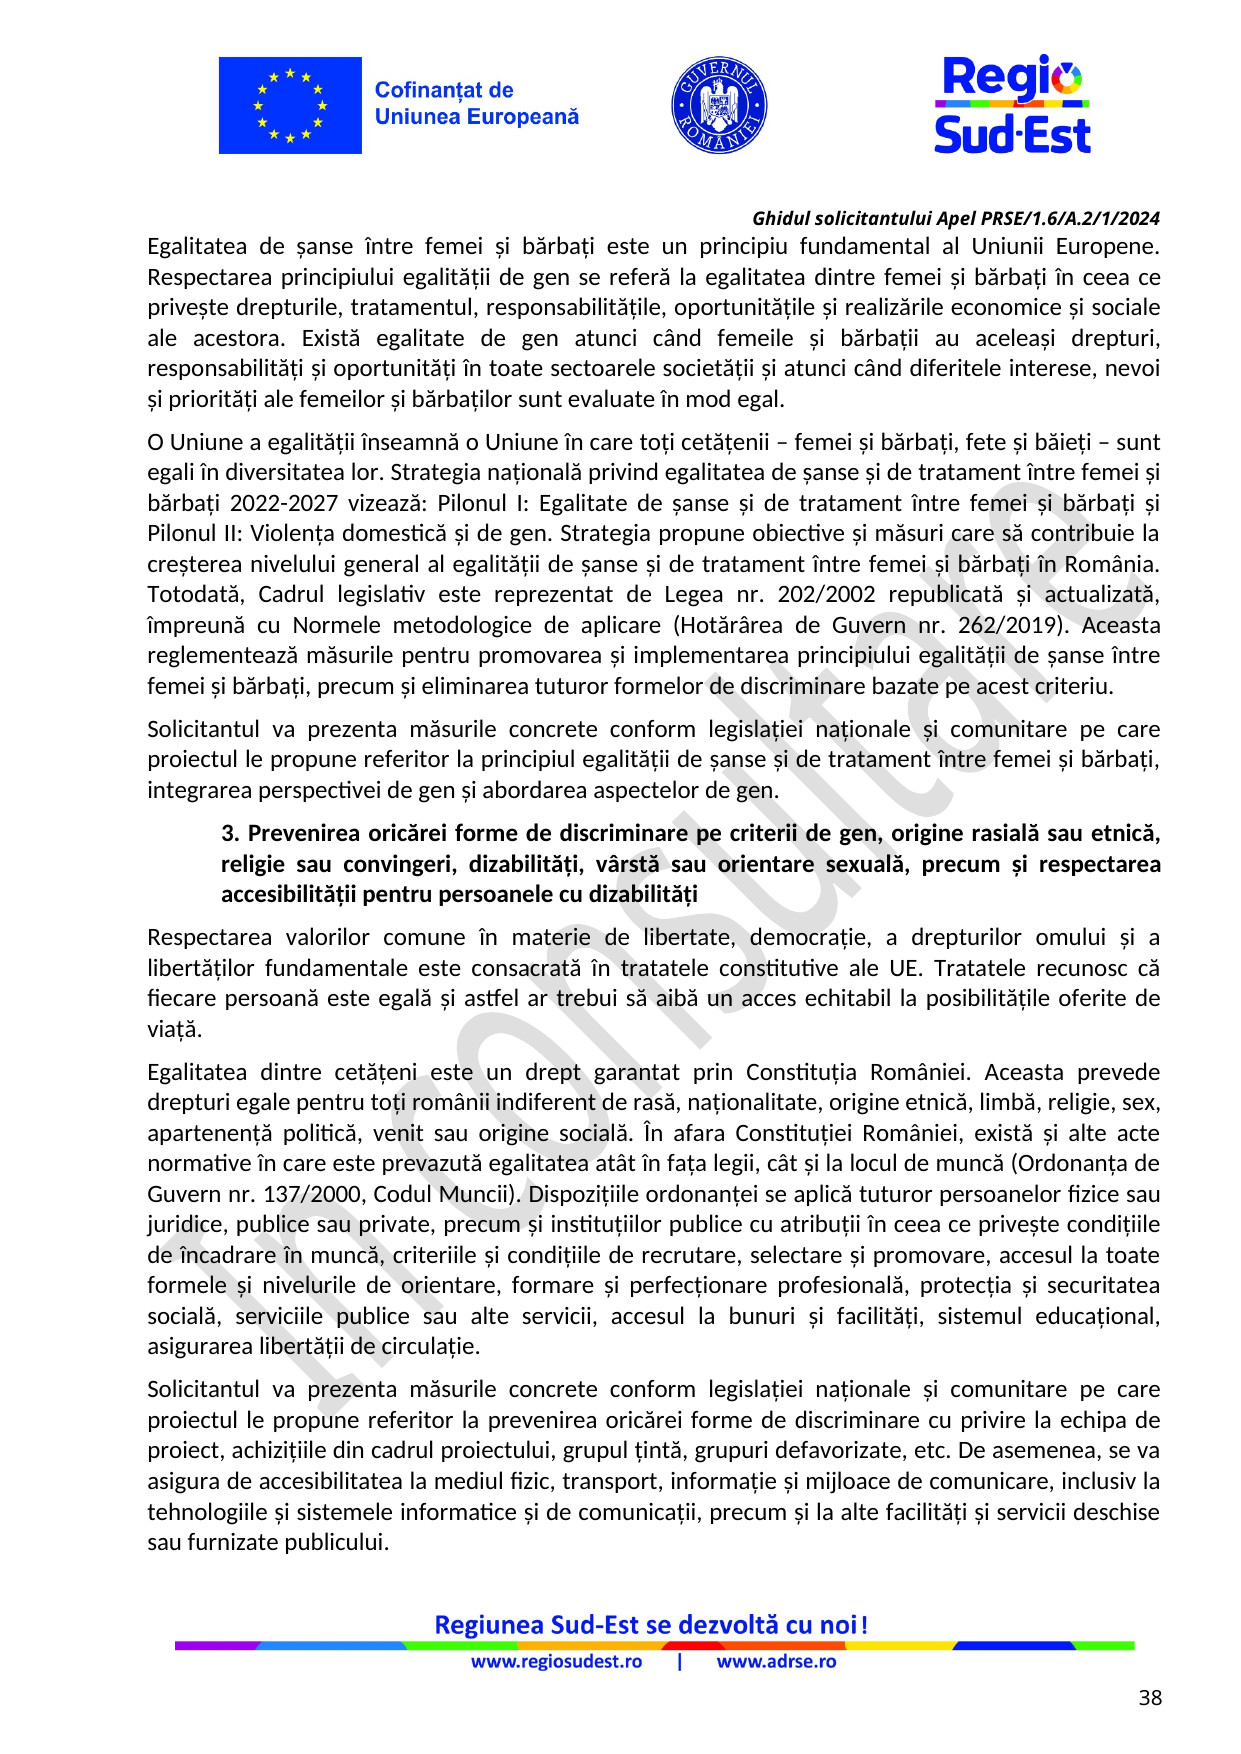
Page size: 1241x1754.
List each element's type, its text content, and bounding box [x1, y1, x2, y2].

text Respectarea valorilor comune în materie de libertate, democrație, a drepturilor omului și a libertăților fundamentale este consacrată în tratatele constitutive ale UE. Tratatele recunosc că fiecare persoană este egală și astfel ar trebui să aibă un acces echitabil la posibilitățile oferite de viață. [147, 921, 1162, 1043]
picture [218, 54, 1091, 155]
text Solicitantul va prezenta măsurile concrete conform legislației naționale și comunitare pe care proiectul le propune referitor la principiul egalității de șanse și de tratament între femei și bărbați, integrarea perspectivei de gen și abordarea aspectelor de gen. [147, 713, 1162, 805]
text Egalitatea de șanse între femei și bărbați este un principiu fundamental al Uniunii Europene. Respectarea principiului egalităţii de gen se referă la egalitatea dintre femei și bărbați în ceea ce privește drepturile, tratamentul, responsabilitățile, oportunitățile și realizările economice și sociale ale acestora. Există egalitate de gen atunci când femeile și bărbații au aceleași drepturi, responsabilități și oportunități în toate sectoarele societății și atunci când diferitele interese, nevoi și priorități ale femeilor și bărbaților sunt evaluate în mod egal. [147, 230, 1162, 413]
picture [175, 1614, 1135, 1671]
text Solicitantul va prezenta măsurile concrete conform legislației naționale și comunitare pe care proiectul le propune referitor la prevenirea oricărei forme de discriminare cu privire la echipa de proiect, achizițiile din cadrul proiectului, grupul țintă, grupuri defavorizate, etc. De asemenea, se va asigura de accesibilitatea la mediul fizic, transport, informație și mijloace de comunicare, inclusiv la tehnologiile și sistemele informatice și de comunicații, precum și la alte facilități și servicii deschise sau furnizate publicului. [147, 1373, 1162, 1557]
text O Uniune a egalității înseamnă o Uniune în care toți cetățenii – femei și bărbați, fete și băieți – sunt egali în diversitatea lor. Strategia națională privind egalitatea de șanse și de tratament între femei și bărbați 2022-2027 vizează: Pilonul I: Egalitate de șanse și de tratament între femei și bărbați și Pilonul II: Violența domestică și de gen. Strategia propune obiective și măsuri care să contribuie la creșterea nivelului general al egalității de șanse și de tratament între femei și bărbați în România. Totodată, Cadrul legislativ este reprezentat de Legea nr. 202/2002 republicată și actualizată, împreună cu Normele metodologice de aplicare (Hotărârea de Guvern nr. 262/2019). Aceasta reglementează măsurile pentru promovarea și implementarea principiului egalității de șanse între femei și bărbați, precum și eliminarea tuturor formelor de discriminare bazate pe acest criteriu. [147, 426, 1162, 701]
text Egalitatea dintre cetățeni este un drept garantat prin Constituția României. Aceasta prevede drepturi egale pentru toți românii indiferent de rasă, naționalitate, origine etnică, limbă, religie, sex, apartenență politică, venit sau origine socială. În afara Constituției României, există și alte acte normative în care este prevazută egalitatea atât în fața legii, cât și la locul de muncă (Ordonanța de Guvern nr. 137/2000, Codul Muncii). Dispozițiile ordonanței se aplică tuturor persoanelor fizice sau juridice, publice sau private, precum și instituțiilor publice cu atribuții în ceea ce privește condițiile de încadrare în muncă, criteriile și condițiile de recrutare, selectare și promovare, accesul la toate formele și nivelurile de orientare, formare și perfecționare profesională, protecția și securitatea socială, serviciile publice sau alte servicii, accesul la bunuri și facilități, sistemul educațional, asigurarea libertății de circulație. [147, 1056, 1162, 1361]
text 3. Prevenirea oricărei forme de discriminare pe criterii de gen, origine rasială sau etnică, religie sau convingeri, dizabilități, vârstă sau orientare sexuală, precum și respectarea accesibilității pentru persoanele cu dizabilități [221, 817, 1162, 909]
